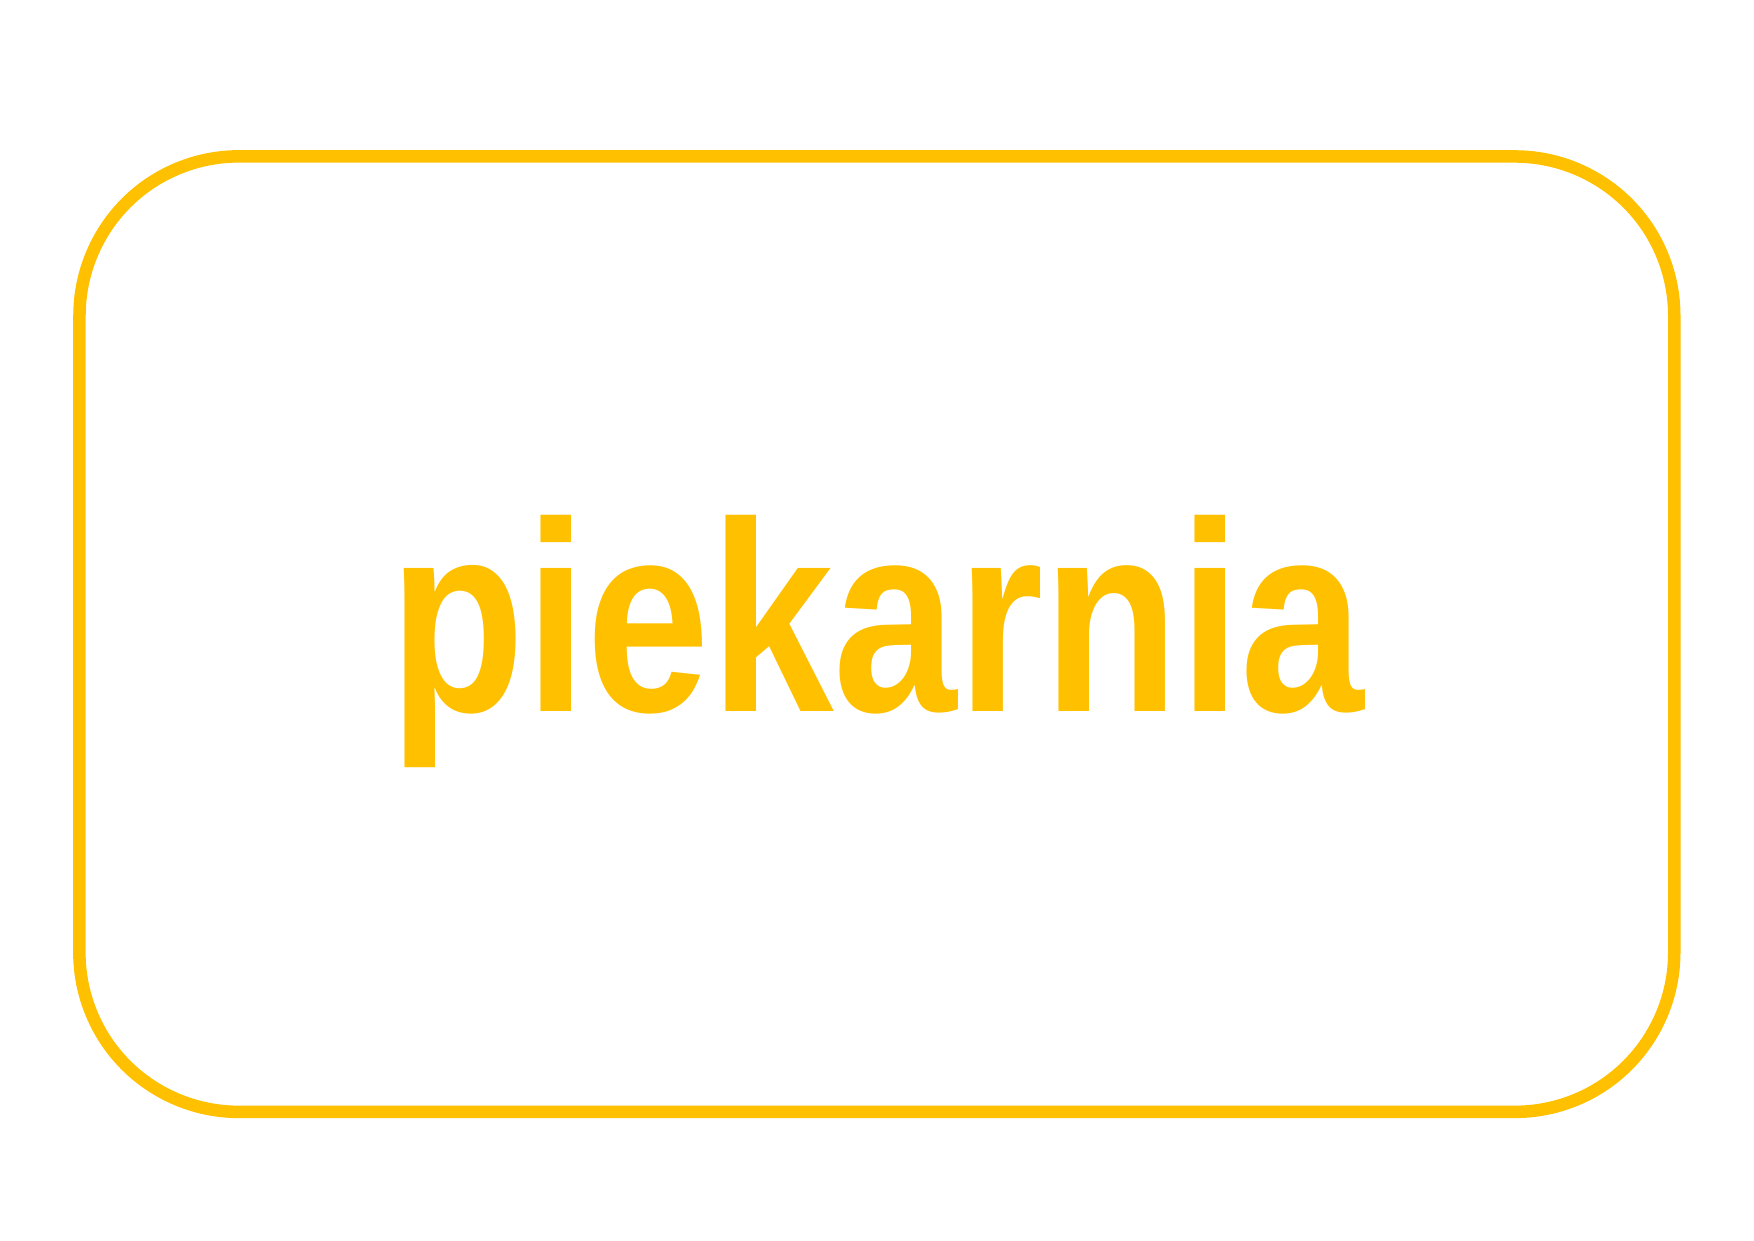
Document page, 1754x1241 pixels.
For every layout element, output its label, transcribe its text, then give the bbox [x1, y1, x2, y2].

text piekarnia [148, 458, 1606, 769]
